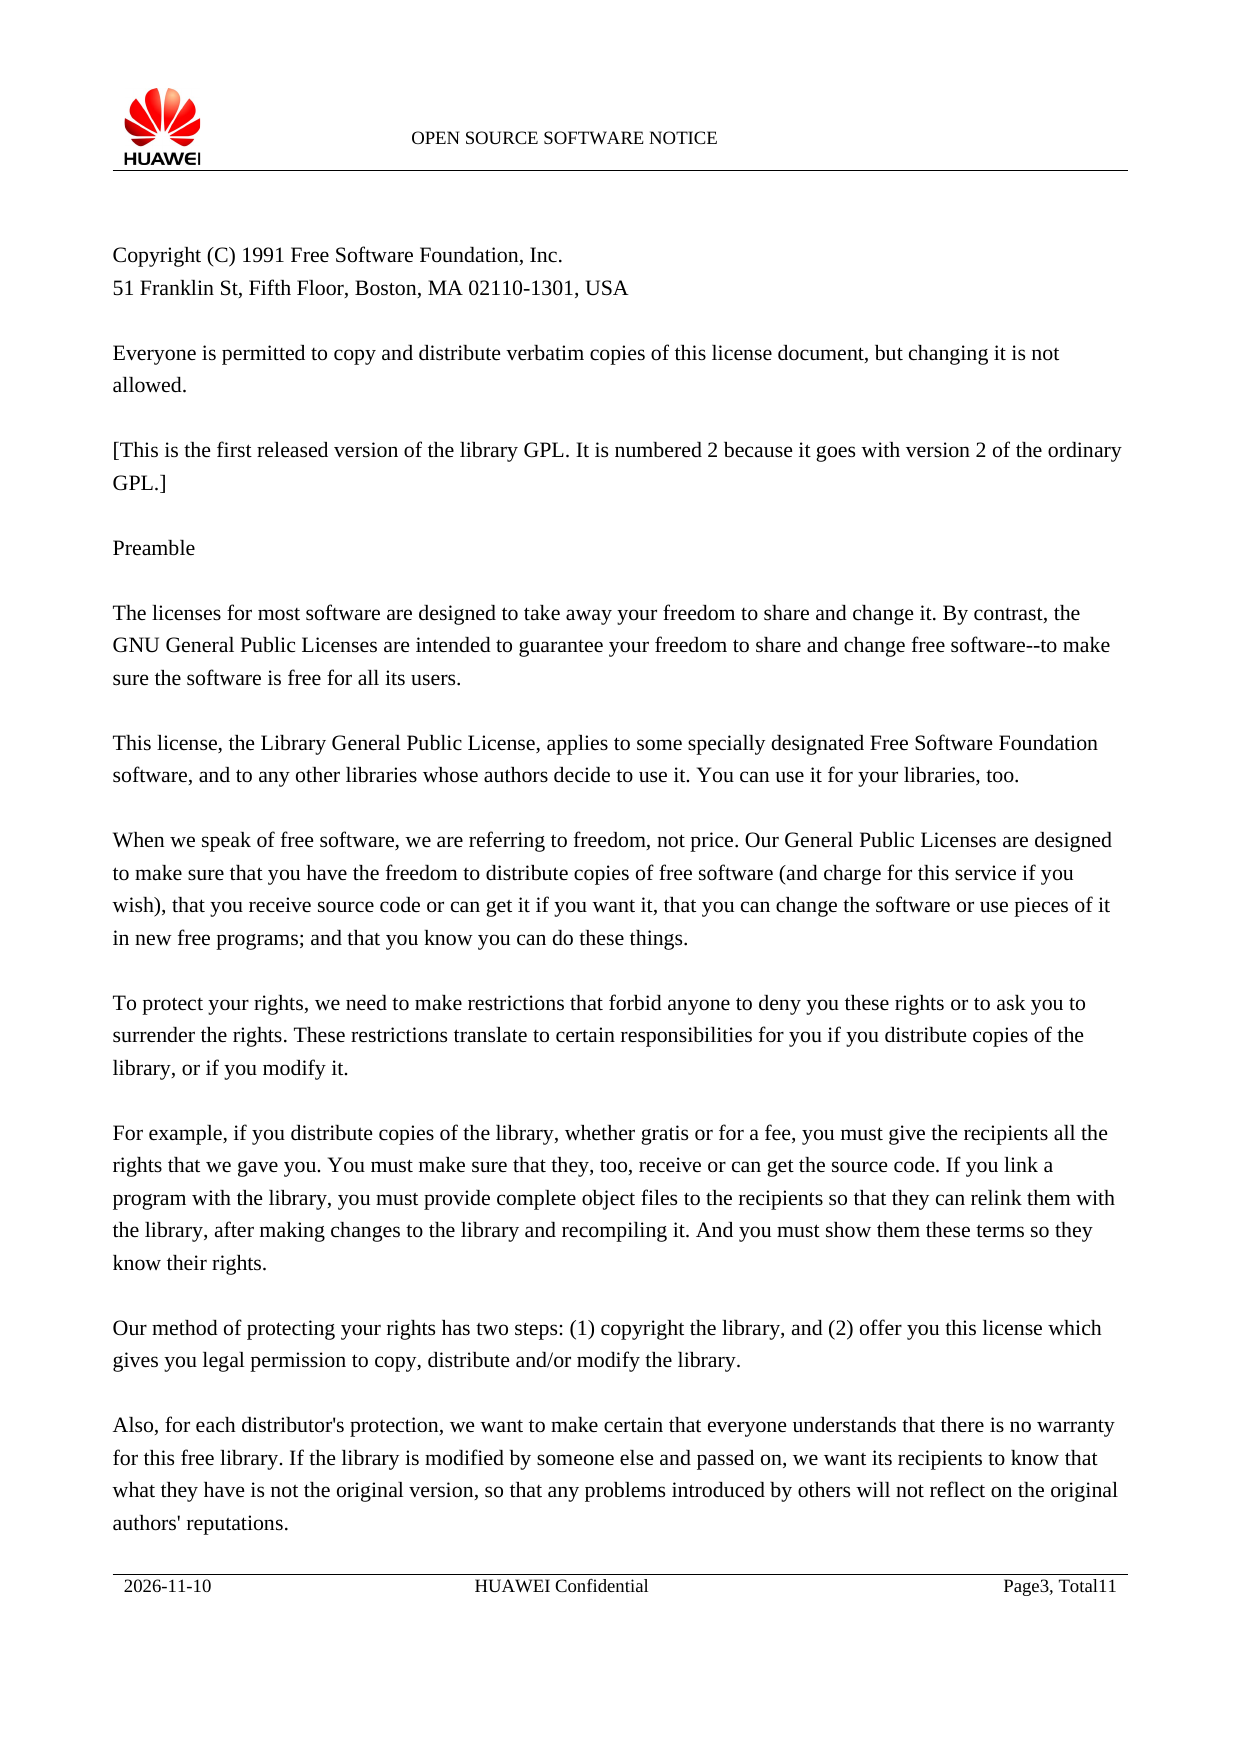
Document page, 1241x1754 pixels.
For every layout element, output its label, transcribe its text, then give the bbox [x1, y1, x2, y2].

picture [124, 88, 201, 165]
